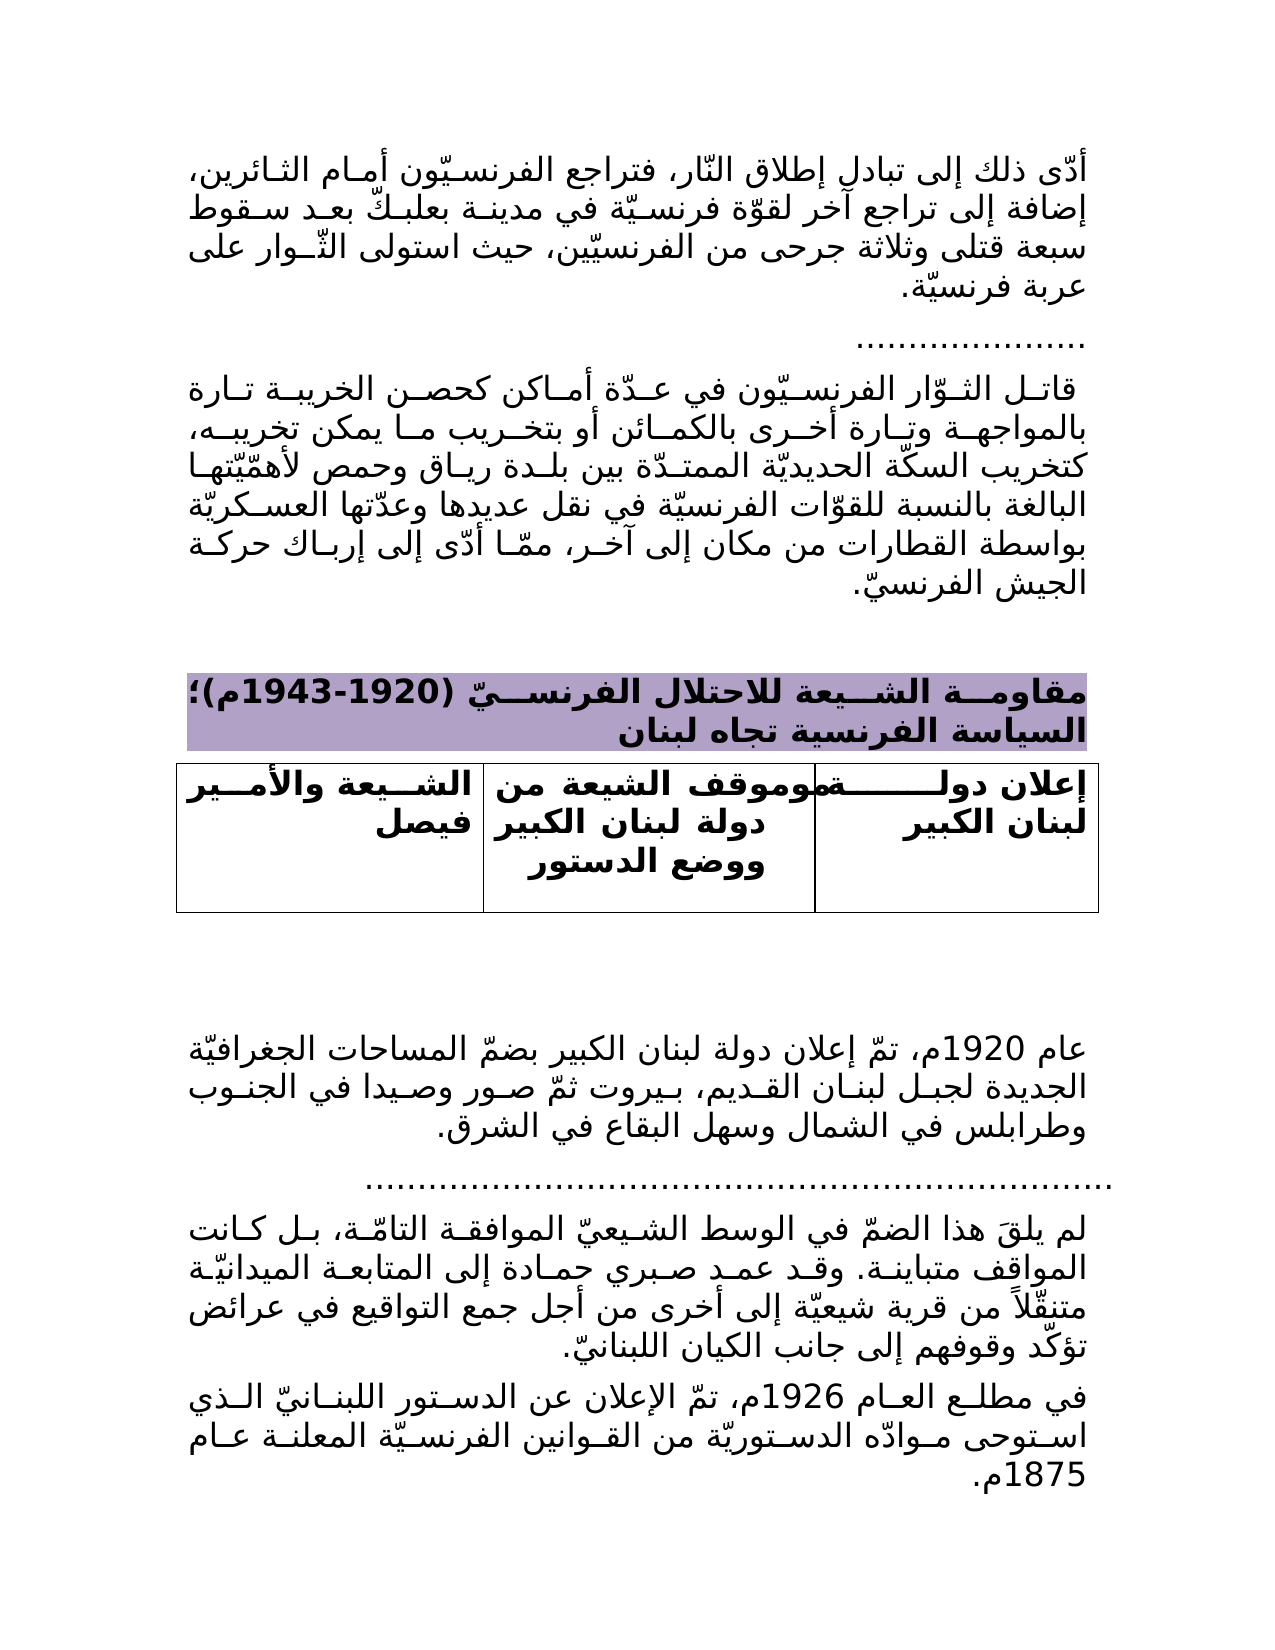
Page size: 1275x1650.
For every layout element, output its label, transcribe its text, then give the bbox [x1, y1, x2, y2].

text أدّى ذلك إلى تبادل إطلاق النّار، فتراجع الفرنسيّون أمام الثائرين، إضافة إلى تراجع آخر لقوّة فرنسيّة في مدينة بعلبكّ بعد سقوط سبعة قتلى وثلاثة جرحى من الفرنسيّين، حيث استولى الثّوار على عربة فرنسيّة. [187, 150, 1087, 305]
table_header الشيعة والأمير فيصل [177, 764, 483, 912]
table_header موموقف الشيعة من دولة لبنان الكبير ووضع الدستور [484, 764, 814, 912]
text في مطلع العام 1926م، تمّ الإعلان عن الدستور اللبنانيّ الذي استوحى موادّه الدستوريّة من القوانين الفرنسيّة المعلنة عام 1875م. [187, 1377, 1087, 1494]
text ....................................................................... [187, 1158, 1116, 1197]
text مقاومة الشيعة للاحتلال الفرنسيّ (1920-1943م)؛ السياسة الفرنسية تجاه لبنان [187, 673, 1087, 751]
text لم يلقَ هذا الضمّ في الوسط الشيعيّ الموافقة التامّة، بل كانت المواقف متباينة. وقد عمد صبري حمادة إلى المتابعة الميدانيّة متنقّلاً من قرية شيعيّة إلى أخرى من أجل جمع التواقيع في عرائض تؤكّد وقوفهم إلى جانب الكيان اللبنانيّ. [187, 1209, 1087, 1365]
table_header إعلان دولة لبنان الكبير [816, 764, 1098, 912]
text قاتل الثوّار الفرنسيّون في عدّة أماكن كحصن الخريبة تارة بالمواجهة وتارة أخرى بالكمائن أو بتخريب ما يمكن تخريبه، كتخريب السكّة الحديديّة الممتدّة بين بلدة رياق وحمص لأهمّيّتها البالغة بالنسبة للقوّات الفرنسيّة في نقل عديدها وعدّتها العسكريّة بواسطة القطارات من مكان إلى آخر، ممّا أدّى إلى إرباك حركة الجيش الفرنسيّ. [187, 369, 1087, 602]
text ...................... [187, 318, 1087, 357]
text عام 1920م، تمّ إعلان دولة لبنان الكبير بضمّ المساحات الجغرافيّة الجديدة لجبل لبنان القديم، بيروت ثمّ صور وصيدا في الجنوب وطرابلس في الشمال وسهل البقاع في الشرق. [187, 1029, 1087, 1146]
